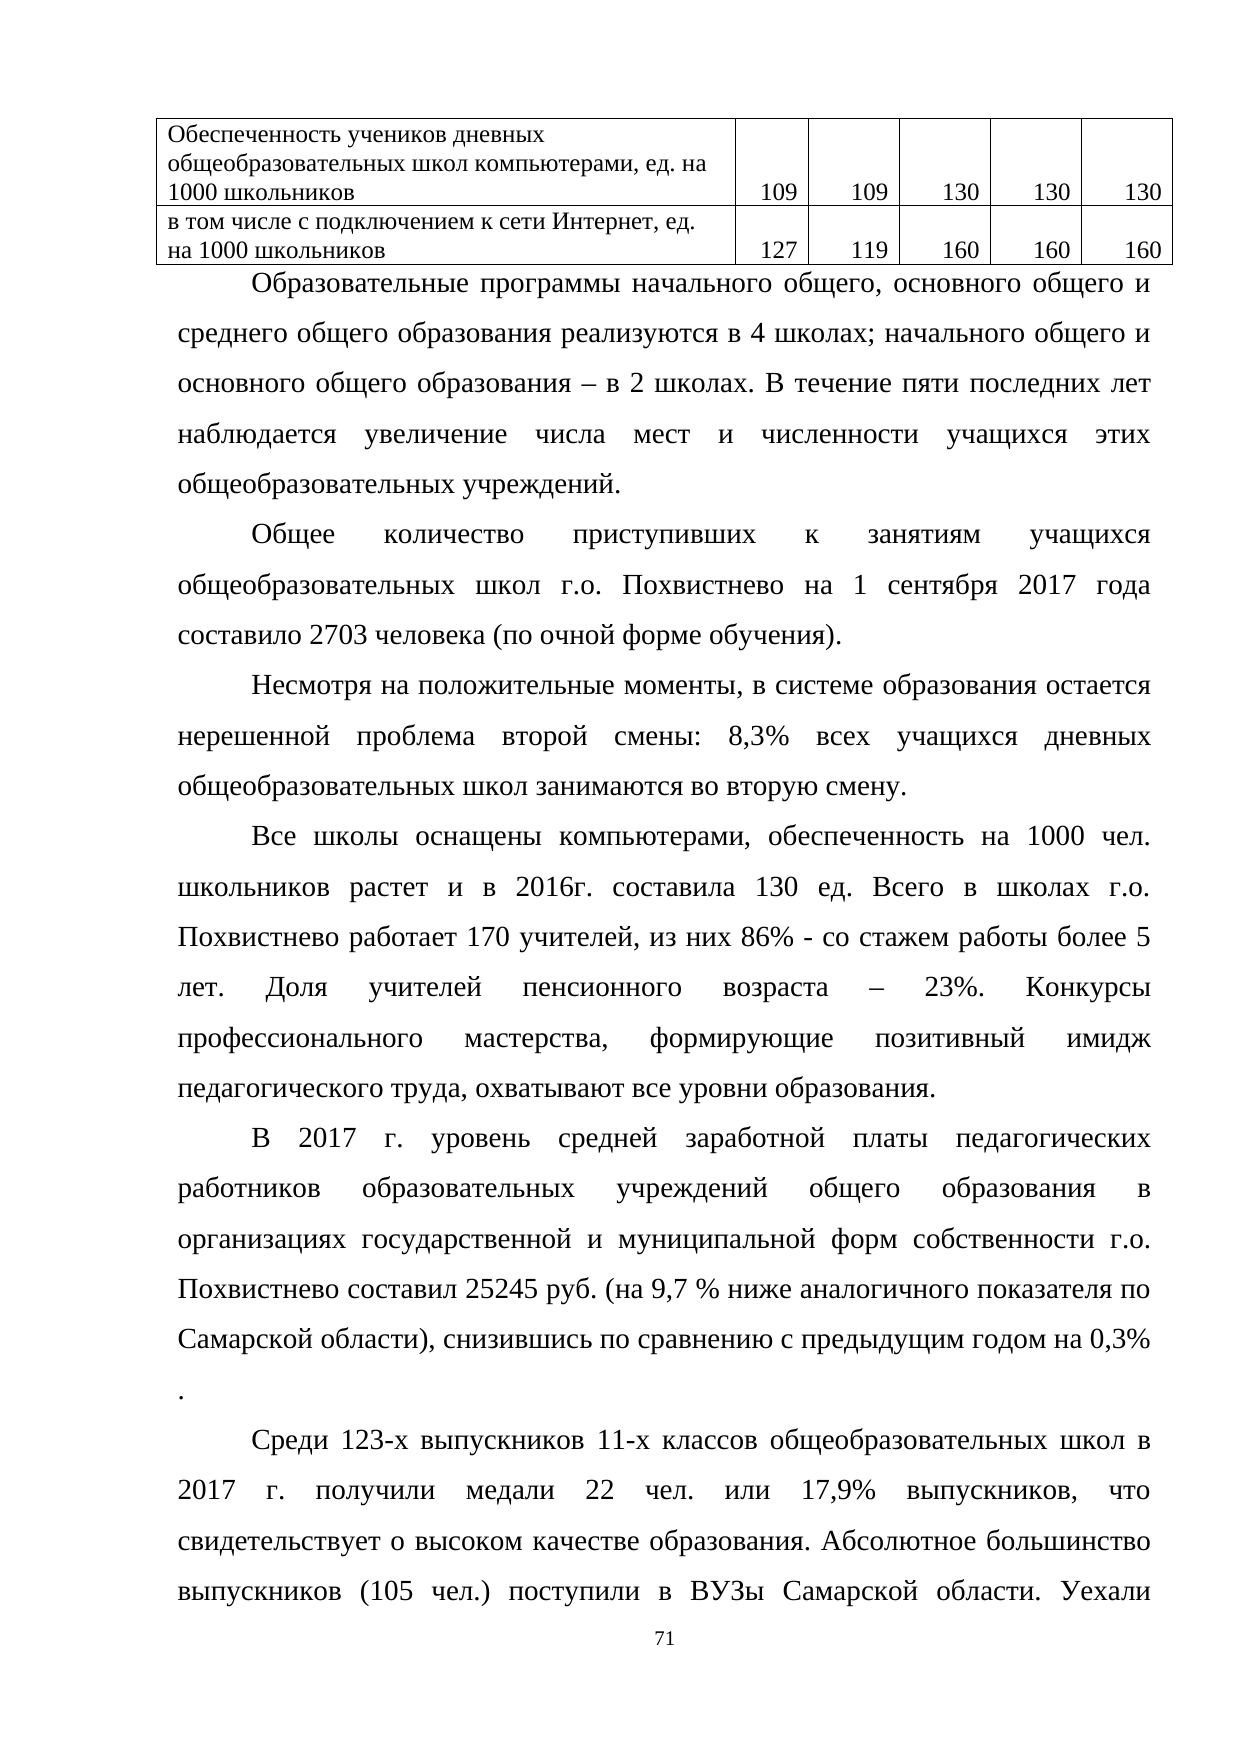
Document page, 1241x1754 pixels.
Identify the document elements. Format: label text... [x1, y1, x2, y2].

table_cell 109 [736, 119, 808, 205]
table_cell 130 [900, 119, 990, 205]
table_cell 109 [809, 119, 899, 205]
text В 2017 г. уровень средней заработной платы педагогических работников образовательных учреждений общего образования в организациях государственной и муниципальной форм собственности г.о. Похвистнево составил 25245 руб. (на 9,7 % ниже аналогичного показателя по Самарской области), снизившись по сравнению с предыдущим годом на 0,3% . [177, 1120, 1152, 1405]
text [177, 1422, 1152, 1607]
text Несмотря на положительные моменты, в системе образования остается нерешенной проблема второй смены: 8,3% всех учащихся дневных общеобразовательных школ занимаются во вторую смену. [177, 667, 1152, 802]
table_cell 160 [991, 206, 1081, 264]
text Общее количество приступивших к занятиям учащихся общеобразовательных школ г.о. Похвистнево на 1 сентября 2017 года составило 2703 человека (по очной форме обучения). [177, 517, 1152, 651]
table_cell 130 [1082, 119, 1172, 205]
table_cell 160 [1082, 206, 1172, 264]
table_cell 130 [991, 119, 1081, 205]
table_cell Обеспеченность учеников дневных общеобразовательных школ компьютерами, ед. на 1000 школьников [157, 119, 735, 205]
text Все школы оснащены компьютерами, обеспеченность на 1000 чел. школьников растет и в 2016г. составила 130 ед. Всего в школах г.о. Похвистнево работает 170 учителей, из них 86% - со стажем работы более 5 лет. Доля учителей пенсионного возраста – 23%. Конкурсы профессионального мастерства, формирующие позитивный имидж педагогического труда, охватывают все уровни образования. [177, 818, 1152, 1103]
table_cell 127 [736, 206, 808, 264]
text Образовательные программы начального общего, основного общего и среднего общего образования реализуются в 4 школах; начального общего и основного общего образования – в 2 школах. В течение пяти последних лет наблюдается увеличение числа мест и численности учащихся этих общеобразовательных учреждений. [177, 265, 1152, 500]
table_cell 160 [900, 206, 990, 264]
table_cell в том числе с подключением к сети Интернет, ед. на 1000 школьников [157, 206, 735, 264]
table_cell 119 [809, 206, 899, 264]
